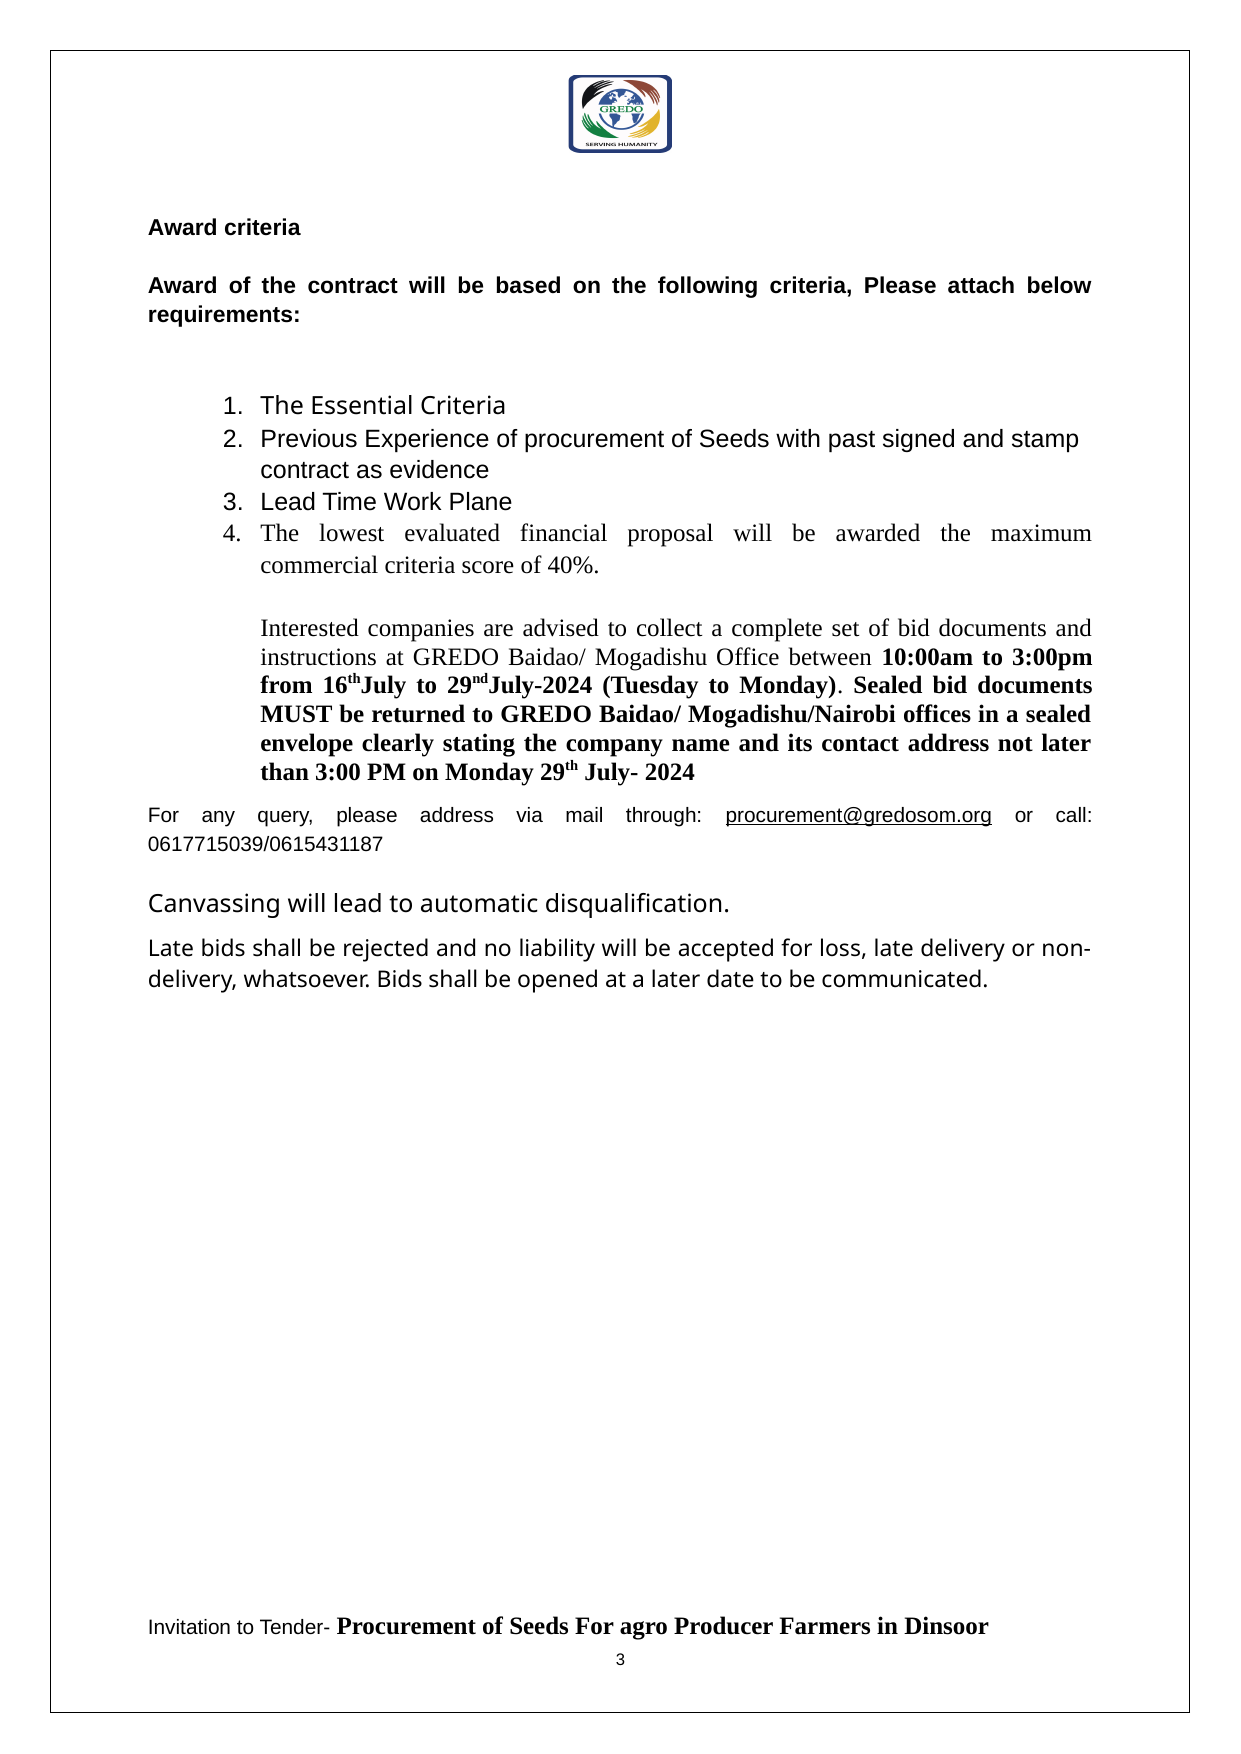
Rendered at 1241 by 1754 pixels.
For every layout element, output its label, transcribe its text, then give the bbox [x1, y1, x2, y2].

list The Essential Criteria [223, 388, 1093, 422]
list Award criteria [148, 211, 1093, 240]
text Interested companies are advised to collect a complete set of bid documents and instructions at GREDO Baidao/ Mogadishu Office between 10:00am to 3:00pm from 16thJuly to 29ndJuly-2024 (Tuesday to Monday). Sealed bid documents MUST be returned to GREDO Baidao/ Mogadishu/Nairobi offices in a sealed envelope clearly stating the company name and its contact address not later than 3:00 PM on Monday 29th July- 2024 [260, 613, 1093, 785]
list The lowest evaluated financial proposal will be awarded the maximum commercial criteria score of 40%. [223, 518, 1093, 579]
list Lead Time Work Plane [223, 487, 1093, 515]
text Late bids shall be rejected and no liability will be accepted for loss, late delivery or non-delivery, whatsoever. Bids shall be opened at a later date to be communicated. [148, 932, 1093, 994]
text For any query, please address via mail through: procurement@gredosom.org or call: 0617715039/0615431187 [148, 798, 1093, 856]
list Previous Experience of procurement of Seeds with past signed and stamp contract as evidence [223, 424, 1093, 484]
text Canvassing will lead to automatic disqualification. [148, 885, 1093, 919]
picture [568, 75, 672, 153]
text Award of the contract will be based on the following criteria, Please attach below requirements: [148, 269, 1093, 327]
